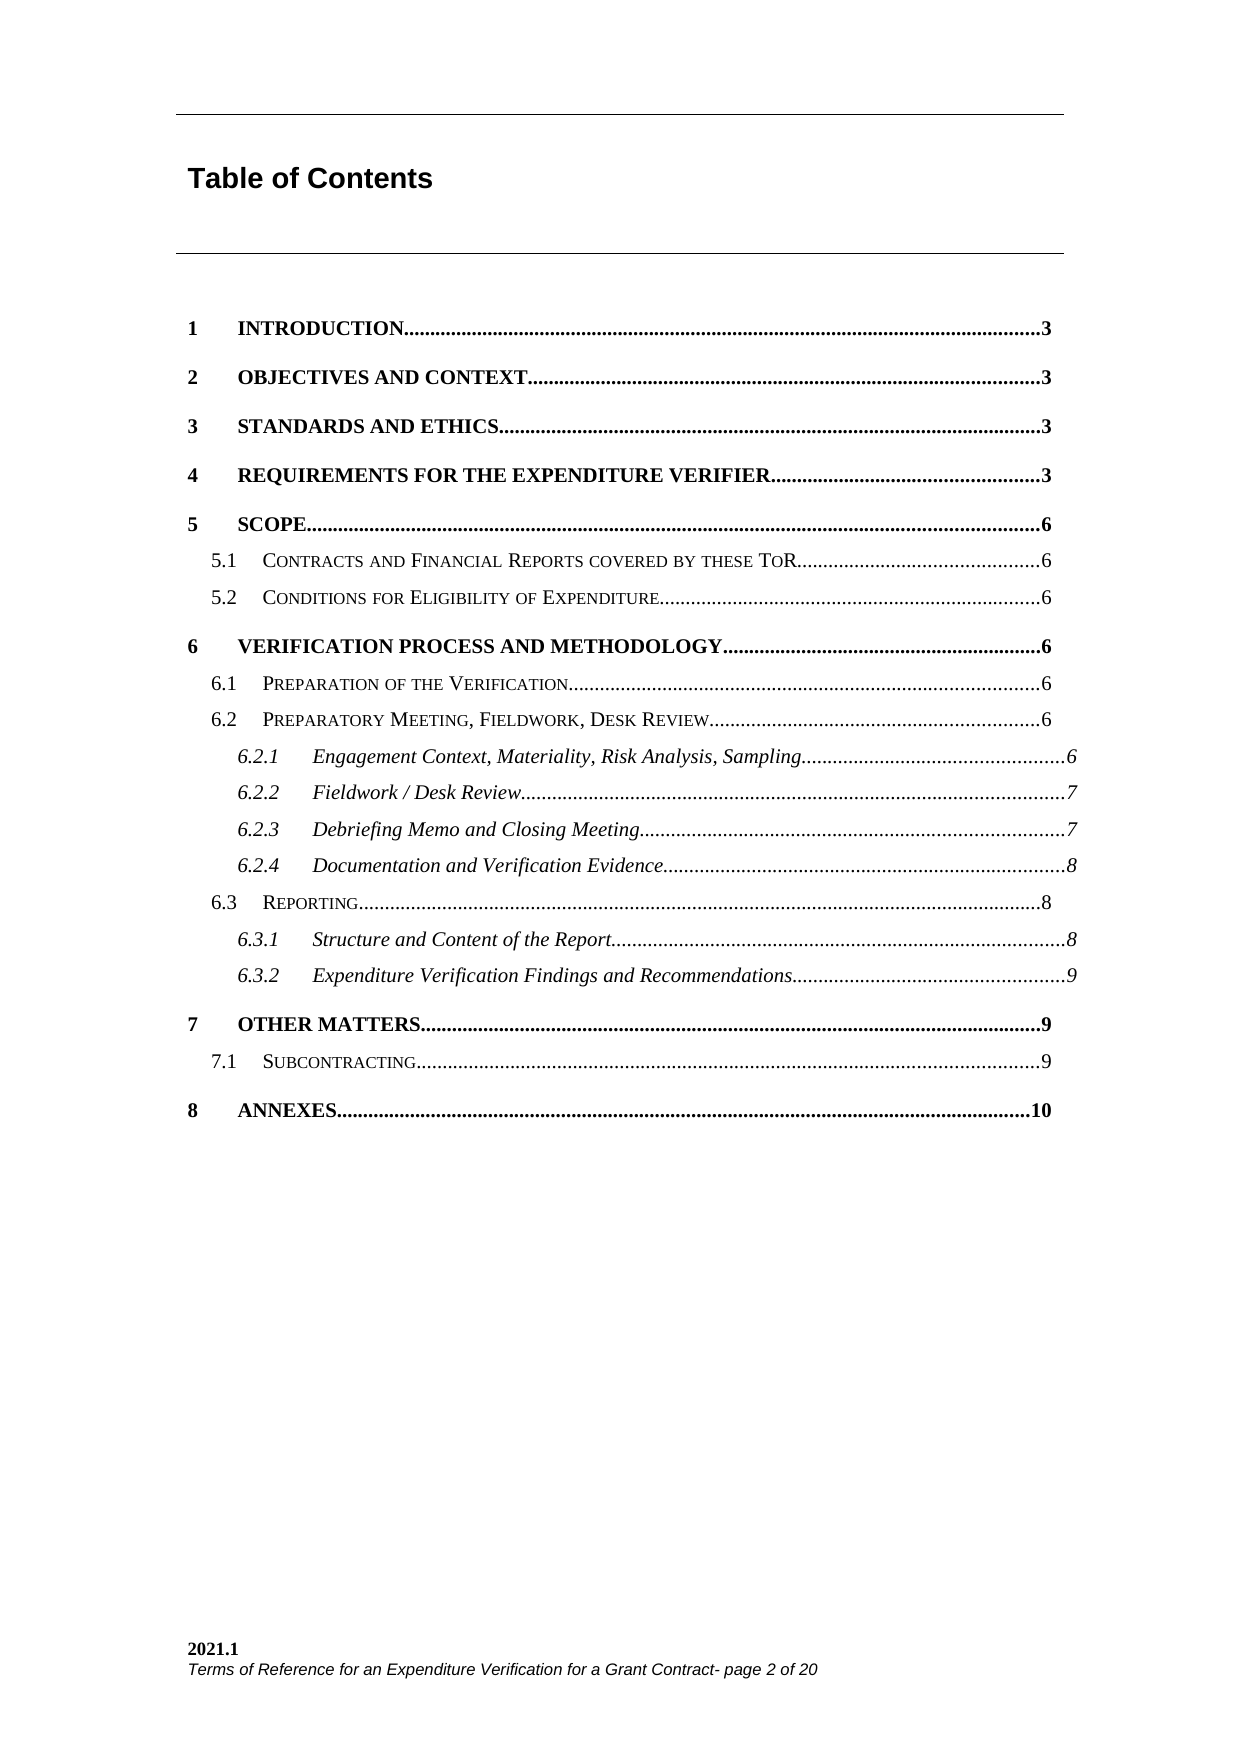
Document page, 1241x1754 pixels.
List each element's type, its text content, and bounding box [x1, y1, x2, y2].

table_header Table of Contents [176, 115, 1064, 253]
